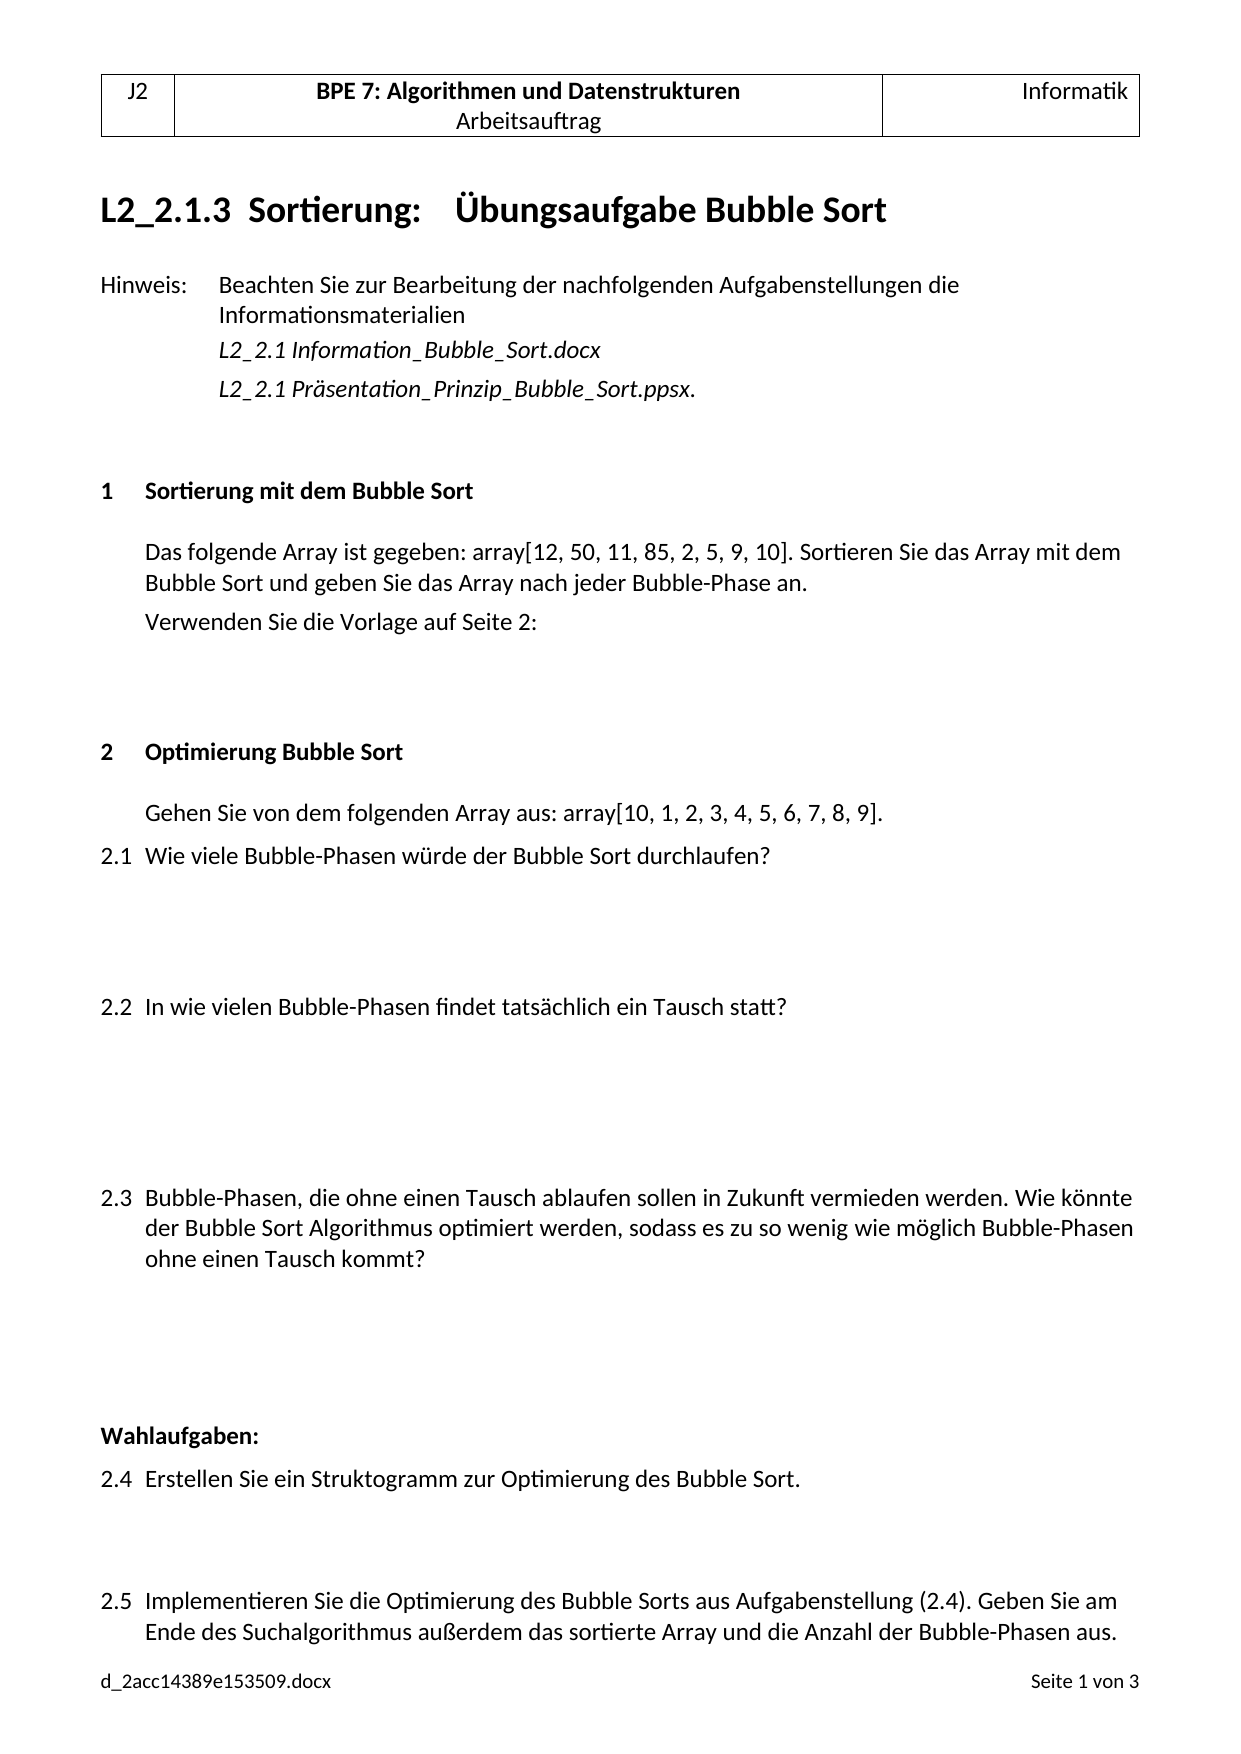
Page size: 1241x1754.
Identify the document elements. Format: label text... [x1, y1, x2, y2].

list 2.3 Bubble-Phasen, die ohne einen Tausch ablaufen sollen in Zukunft vermieden werden. Wie könnte der Bubble Sort Algorithmus optimiert werden, sodass es zu so wenig wie möglich Bubble-Phasen ohne einen Tausch kommt? [100, 1182, 1140, 1273]
list 2.2 In wie vielen Bubble-Phasen findet tatsächlich ein Tausch statt? [100, 992, 1140, 1022]
list Verwenden Sie die Vorlage auf Seite 2: [145, 606, 1140, 636]
list Hinweis: Beachten Sie zur Bearbeitung der nachfolgenden Aufgabenstellungen die Informationsmaterialien [100, 269, 1119, 330]
list Gehen Sie von dem folgenden Array aus: array[10, 1, 2, 3, 4, 5, 6, 7, 8, 9]. [145, 797, 1140, 828]
list 1 Sortierung mit dem Bubble Sort [100, 475, 1140, 506]
list Wahlaufgaben: [100, 1420, 1140, 1451]
text L2_2.1 Information_Bubble_Sort.docx [218, 334, 1140, 364]
list 2.5 Implementieren Sie die Optimierung des Bubble Sorts aus Aufgabenstellung (2.4). Geben Sie am Ende des Suchalgorithmus außerdem das sortierte Array und die Anzahl der Bubble-Phasen aus. [100, 1585, 1140, 1646]
text L2_2.1 Präsentation_Prinzip_Bubble_Sort.ppsx. [218, 373, 1140, 403]
list 2 Optimierung Bubble Sort [100, 736, 1140, 767]
list 2.1 Wie viele Bubble-Phasen würde der Bubble Sort durchlaufen? [100, 840, 1140, 871]
list 2.4 Erstellen Sie ein Struktogramm zur Optimierung des Bubble Sort. [100, 1463, 1140, 1494]
list Das folgende Array ist gegeben: array[12, 50, 11, 85, 2, 5, 9, 10]. Sortieren Sie das Array mit dem Bubble Sort und geben Sie das Array nach jeder Bubble-Phase an. [145, 536, 1140, 597]
subtitle L2_2.1.3 Sortierung: Übungsaufgabe Bubble Sort [100, 186, 1140, 232]
